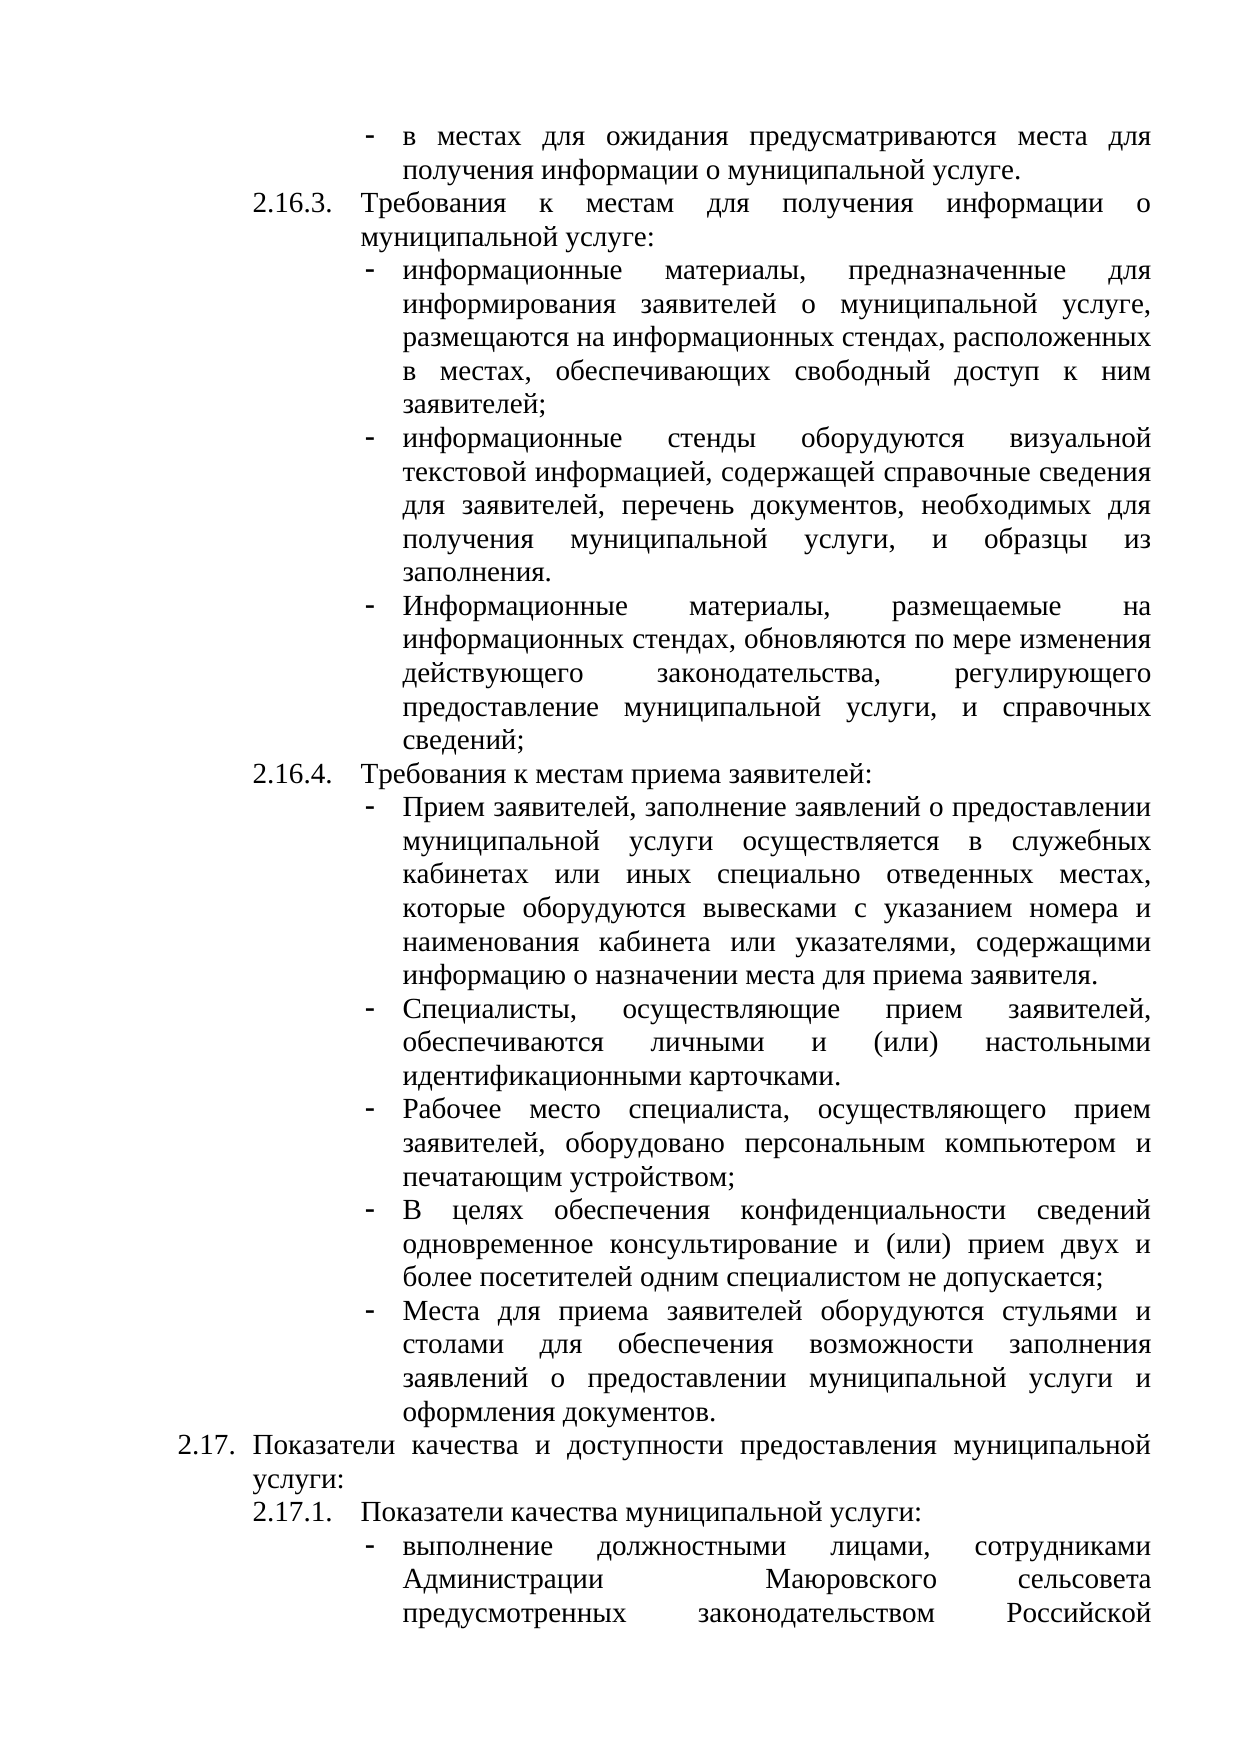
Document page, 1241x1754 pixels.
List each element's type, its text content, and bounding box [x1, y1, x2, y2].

list Требования к местам приема заявителей: [252, 756, 1152, 789]
list Показатели качества и доступности предоставления муниципальной услуги: [177, 1427, 1152, 1494]
list Показатели качества муниципальной услуги: [252, 1494, 1152, 1528]
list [365, 1528, 1152, 1628]
list в местах для ожидания предусматриваются места для получения информации о муниципальной услуге. [365, 118, 1152, 185]
list Рабочее место специалиста, осуществляющего прием заявителей, оборудовано персональным компьютером и печатающим устройством; [365, 1091, 1152, 1192]
list Требования к местам для получения информации о муниципальной услуге: [252, 185, 1152, 252]
list Специалисты, осуществляющие прием заявителей, обеспечиваются личными и (или) настольными идентификационными карточками. [365, 991, 1152, 1091]
list Прием заявителей, заполнение заявлений о предоставлении муниципальной услуги осуществляется в служебных кабинетах или иных специально отведенных местах, которые оборудуются вывесками с указанием номера и наименования кабинета или указателями, содержащими информацию о назначении места для приема заявителя. [365, 789, 1152, 991]
list В целях обеспечения конфиденциальности сведений одновременное консультирование и (или) прием двух и более посетителей одним специалистом не допускается; [365, 1192, 1152, 1293]
list Информационные материалы, размещаемые на информационных стендах, обновляются по мере изменения действующего законодательства, регулирующего предоставление муниципальной услуги, и справочных сведений; [365, 588, 1152, 756]
list Места для приема заявителей оборудуются стульями и столами для обеспечения возможности заполнения заявлений о предоставлении муниципальной услуги и оформления документов. [365, 1293, 1152, 1427]
list информационные материалы, предназначенные для информирования заявителей о муниципальной услуге, размещаются на информационных стендах, расположенных в местах, обеспечивающих свободный доступ к ним заявителей; [365, 252, 1152, 420]
list информационные стенды оборудуются визуальной текстовой информацией, содержащей справочные сведения для заявителей, перечень документов, необходимых для получения муниципальной услуги, и образцы из заполнения. [365, 420, 1152, 588]
